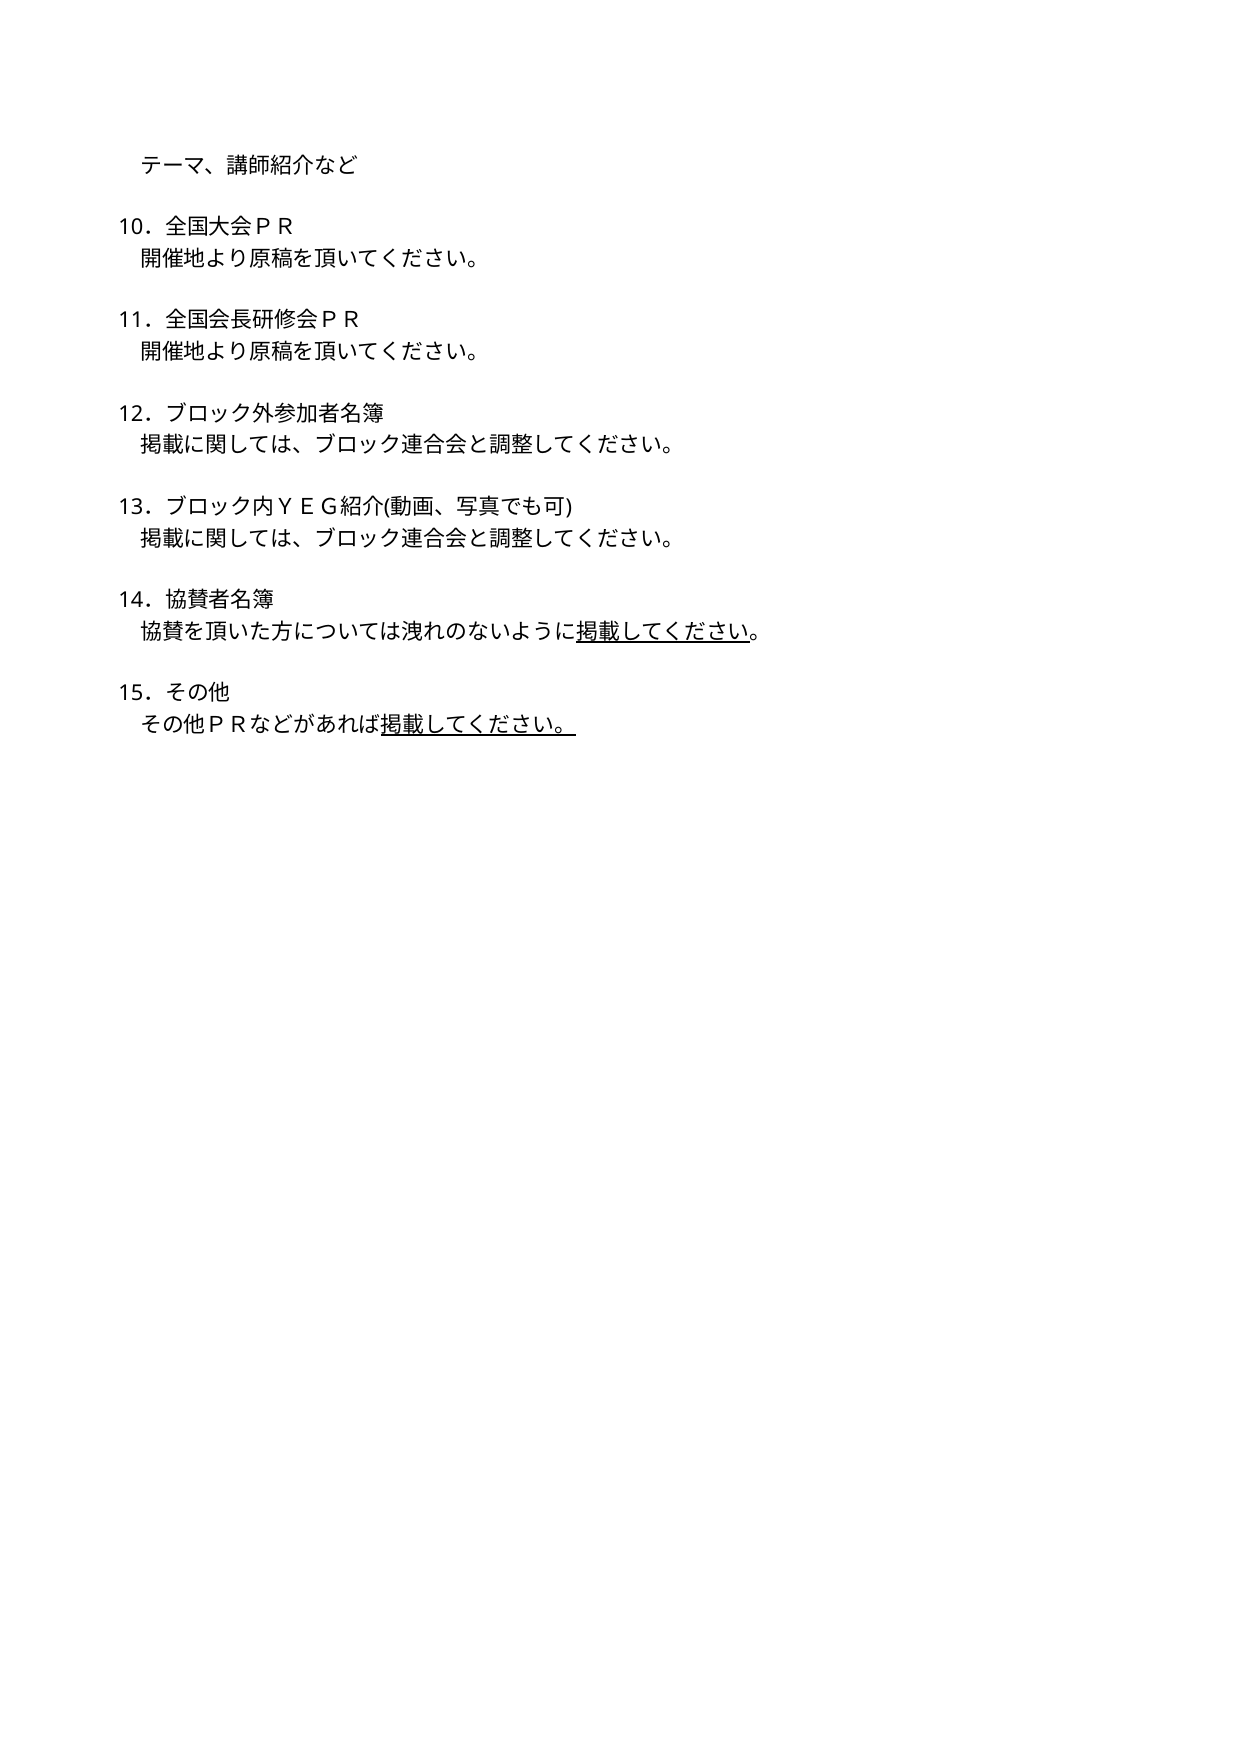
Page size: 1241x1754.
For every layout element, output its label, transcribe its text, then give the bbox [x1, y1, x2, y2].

text 14．協賛者名簿 [118, 582, 1122, 614]
text 10．全国大会ＰＲ [118, 209, 1122, 241]
text テーマ、講師紹介など [118, 148, 1122, 179]
text 掲載に関しては、ブロック連合会と調整してください。 [118, 521, 1122, 552]
text 11．全国会長研修会ＰＲ [118, 302, 1122, 334]
text 12．ブロック外参加者名簿 [118, 396, 1122, 427]
text 開催地より原稿を頂いてください。 [118, 241, 1122, 273]
text 13．ブロック内ＹＥＧ紹介(動画、写真でも可) [118, 489, 1122, 521]
text その他ＰＲなどがあれば掲載してください。 [118, 707, 1122, 739]
text 掲載に関しては、ブロック連合会と調整してください。 [118, 427, 1122, 459]
text 15．その他 [118, 675, 1122, 707]
text 協賛を頂いた方については洩れのないように掲載してください。 [118, 614, 1122, 646]
text 開催地より原稿を頂いてください。 [118, 334, 1122, 366]
